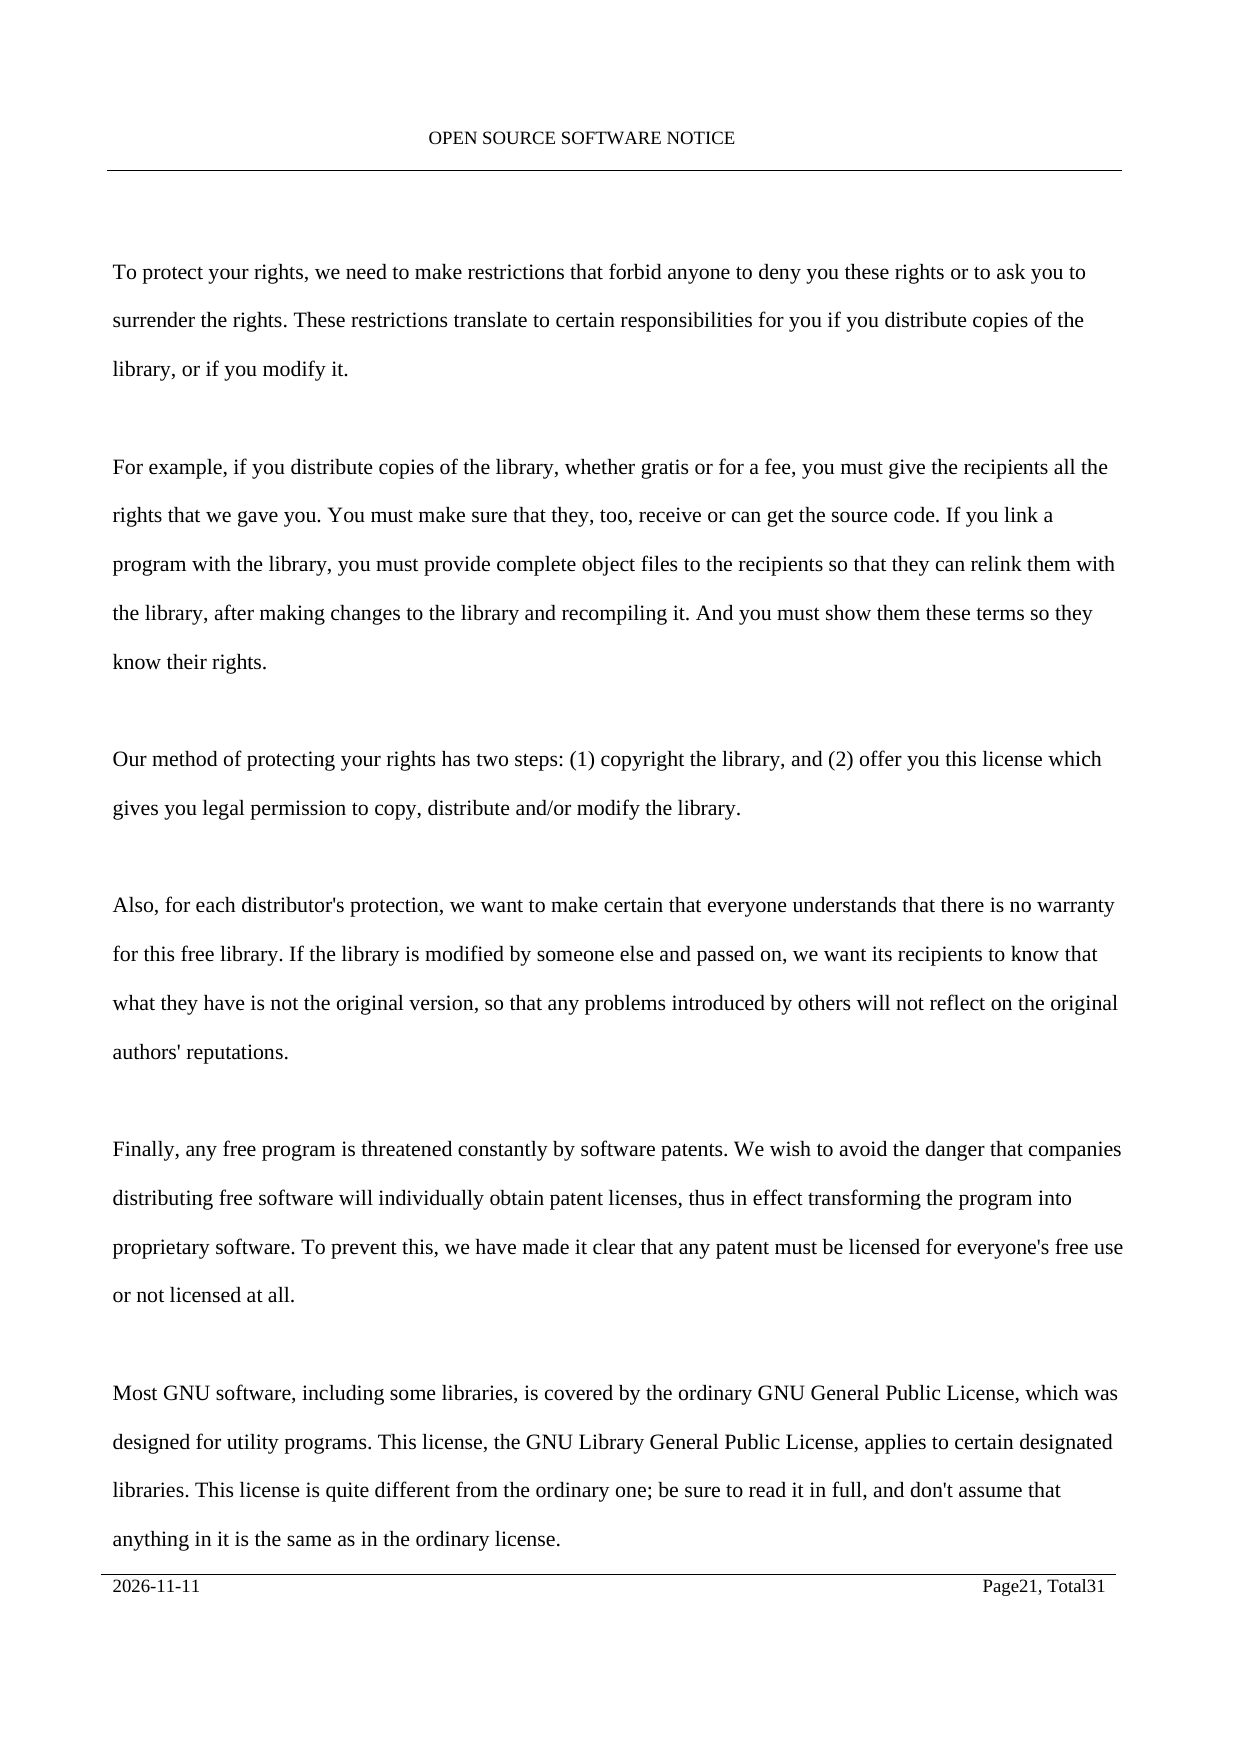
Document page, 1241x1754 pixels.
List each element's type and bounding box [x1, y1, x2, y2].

text [112, 206, 1128, 1555]
